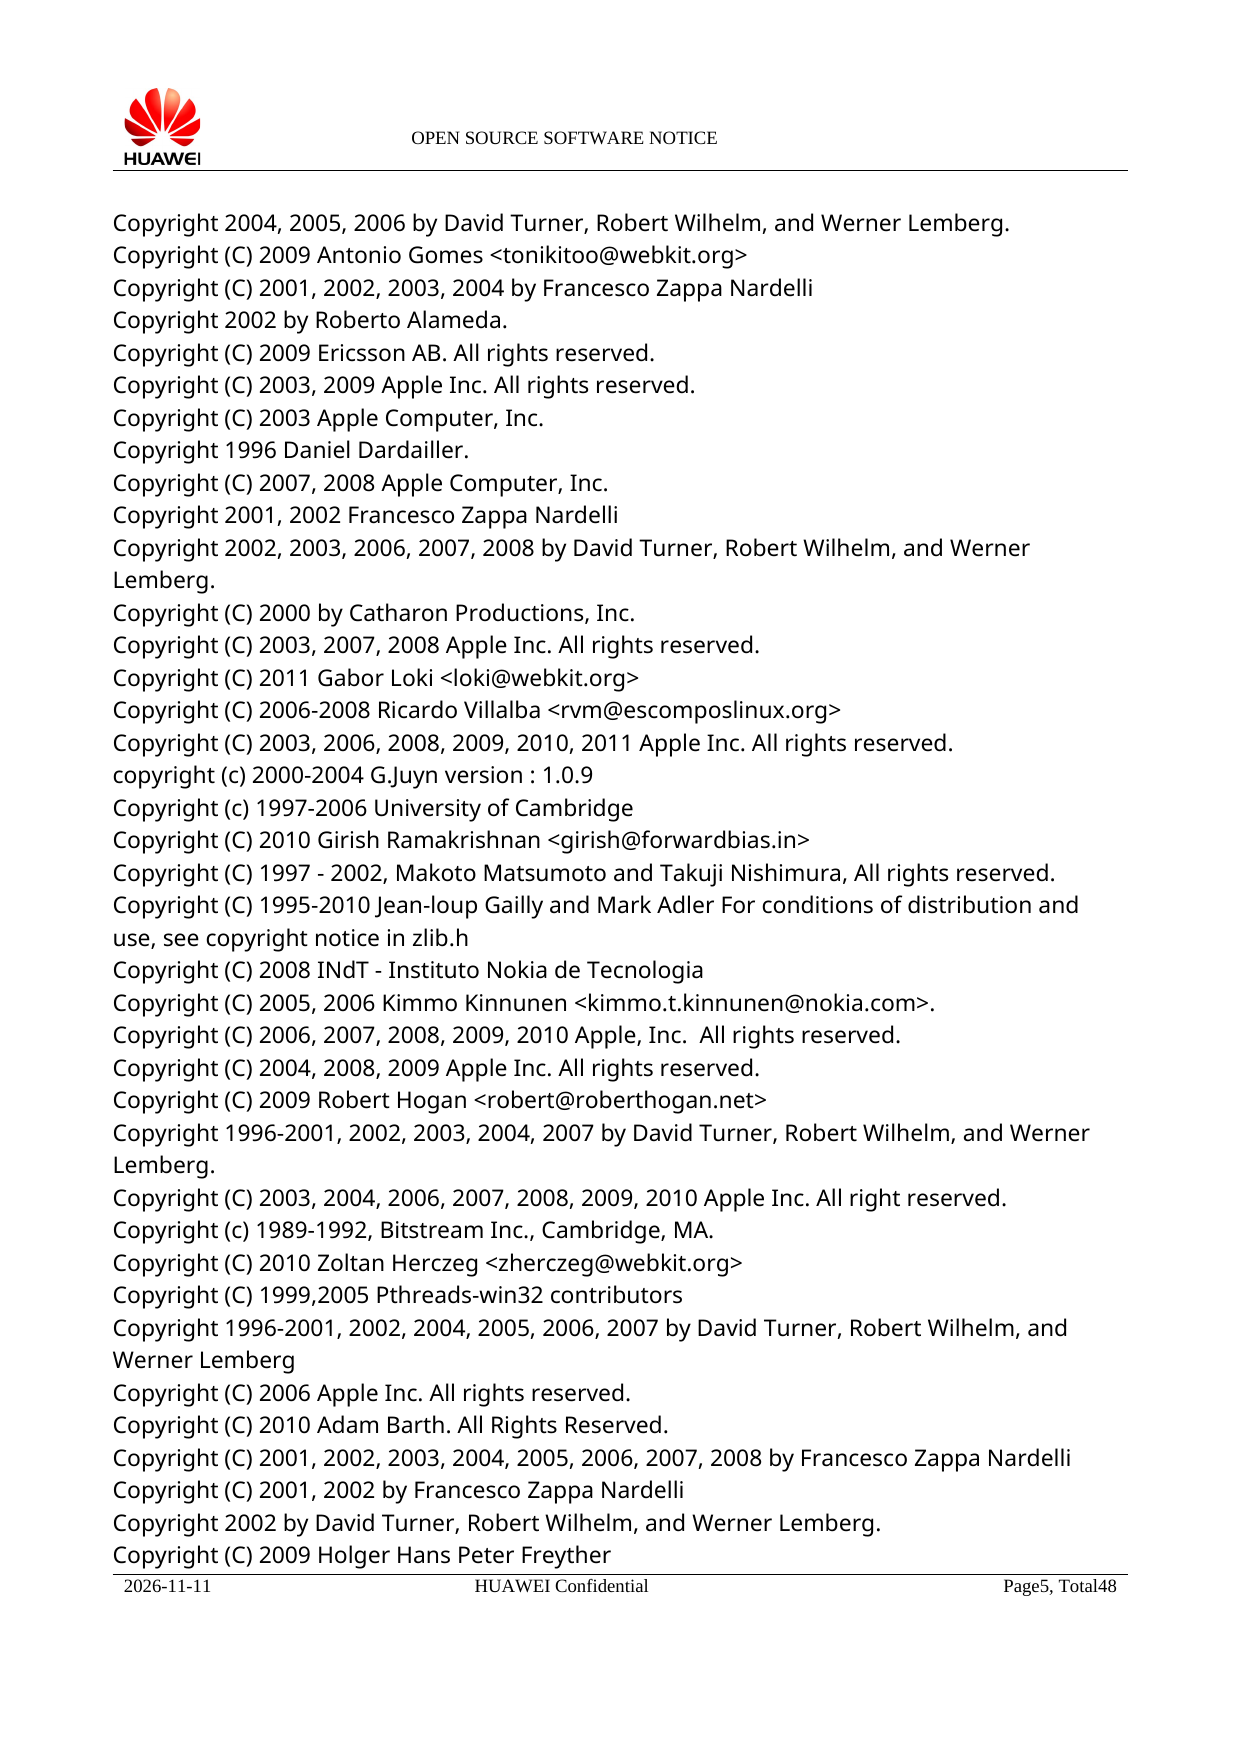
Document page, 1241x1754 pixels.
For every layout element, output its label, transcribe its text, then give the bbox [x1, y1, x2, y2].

picture [124, 88, 201, 165]
